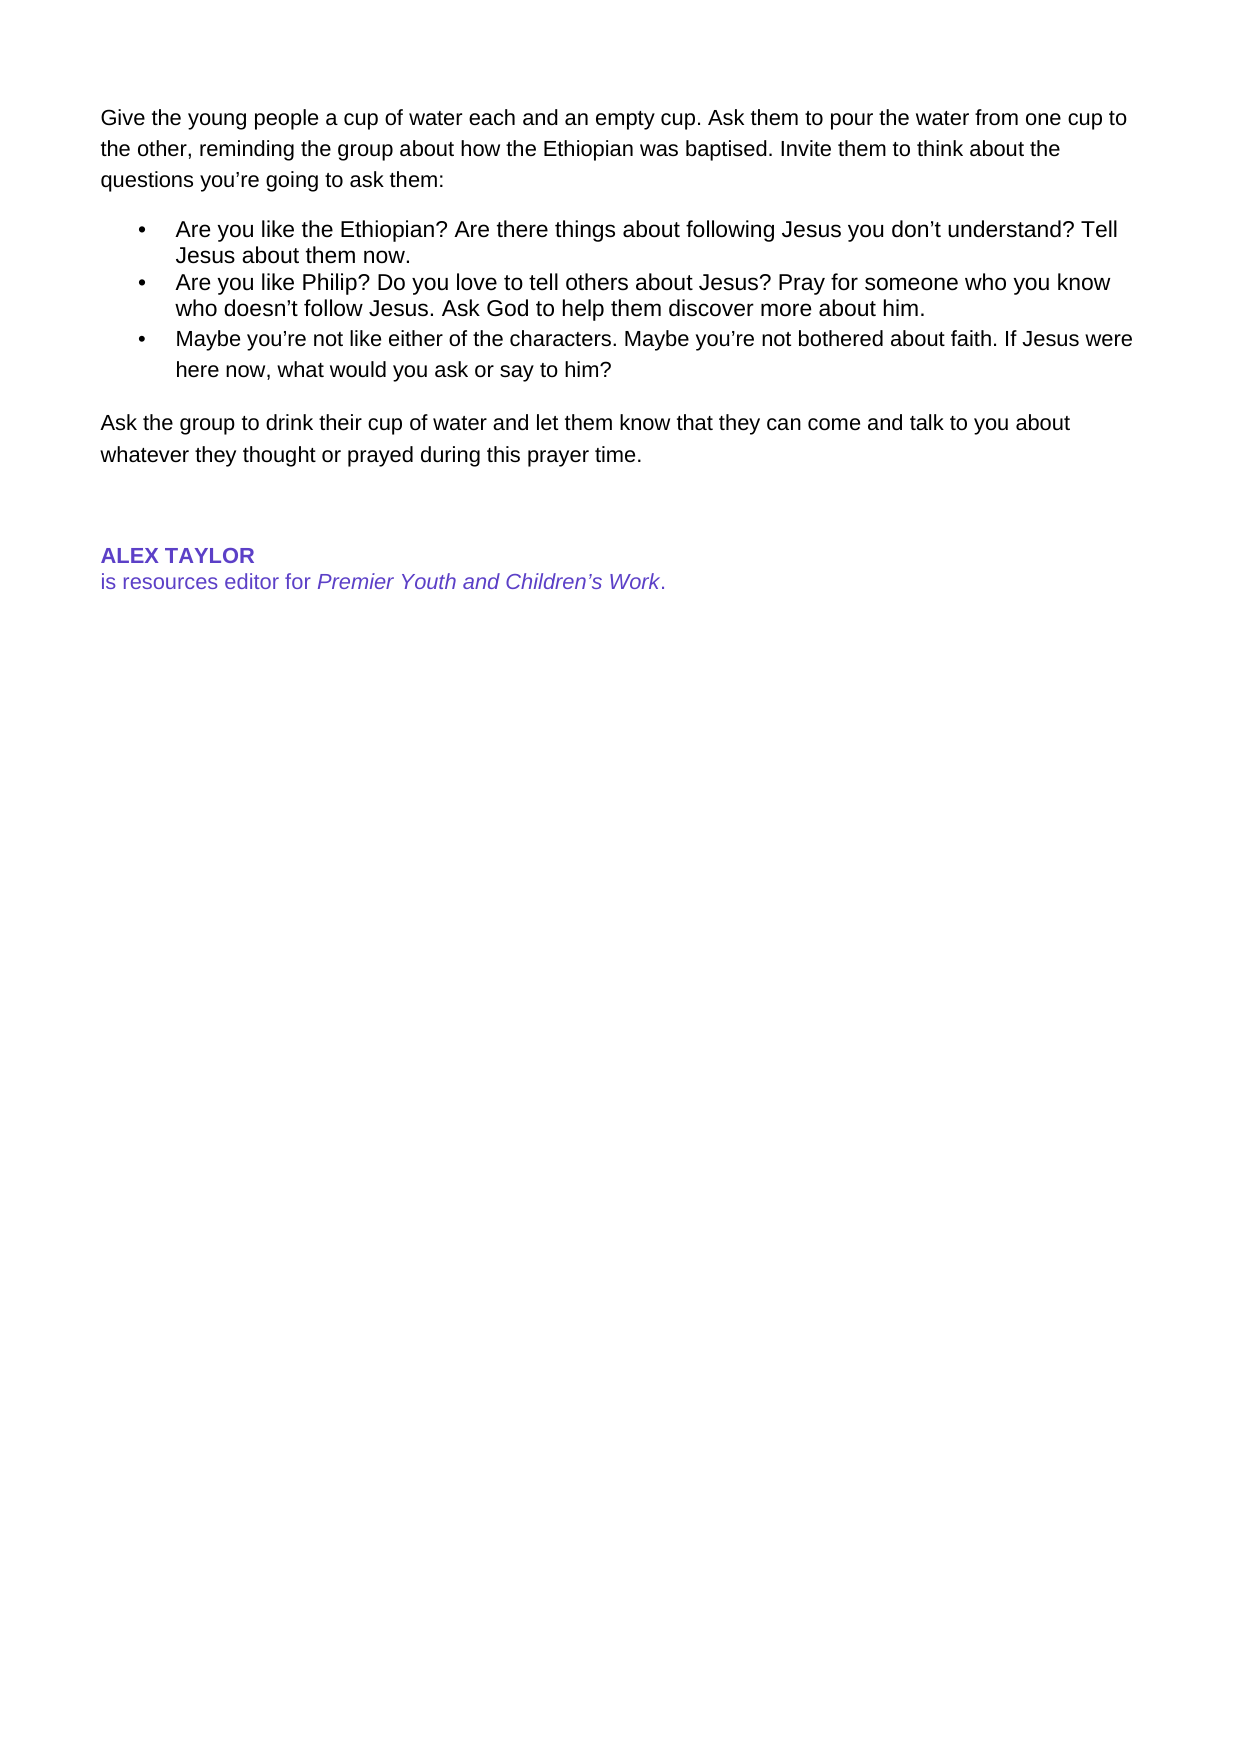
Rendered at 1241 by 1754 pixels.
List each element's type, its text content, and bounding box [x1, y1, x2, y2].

list Are you like Philip? Do you love to tell others about Jesus? Pray for someone who you know who doesn’t follow Jesus. Ask God to help them discover more about him. [138, 269, 1140, 321]
list Maybe you’re not like either of the characters. Maybe you’re not bothered about faith. If Jesus were here now, what would you ask or say to him? [138, 321, 1140, 384]
text is resources editor for Premier Youth and Children’s Work. [100, 568, 1140, 594]
text Give the young people a cup of water each and an empty cup. Ask them to pour the water from one cup to the other, reminding the group about how the Ethiopian was baptised. Invite them to think about the questions you’re going to ask them: [100, 100, 1140, 194]
text ALEX TAYLOR [100, 543, 1140, 568]
list Are you like the Ethiopian? Are there things about following Jesus you don’t understand? Tell Jesus about them now. [138, 216, 1140, 269]
text Ask the group to drink their cup of water and let them know that they can come and talk to you about whatever they thought or prayed during this prayer time. [100, 406, 1140, 468]
